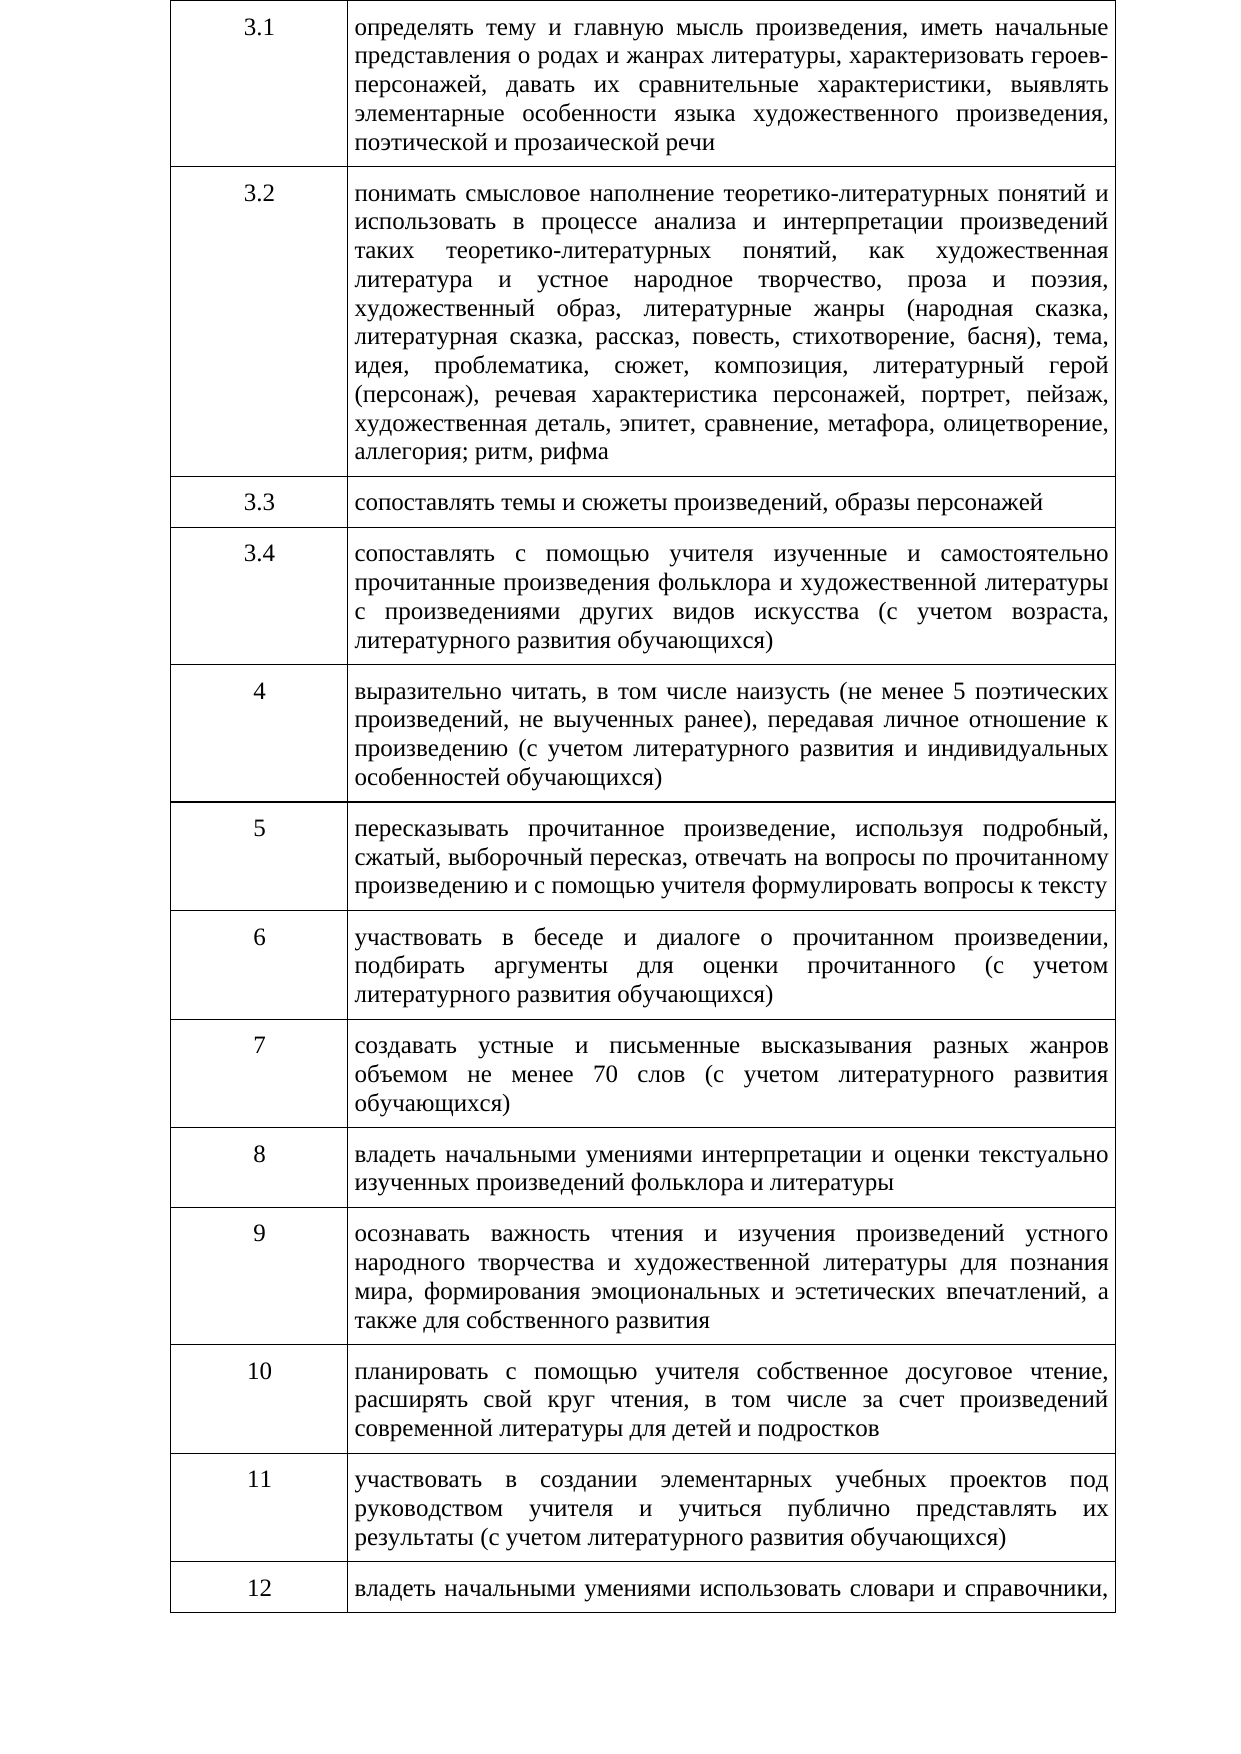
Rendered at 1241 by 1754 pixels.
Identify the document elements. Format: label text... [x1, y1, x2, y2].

table_cell 3.3 [171, 477, 347, 527]
table_cell сопоставлять темы и сюжеты произведений, образы персонажей [348, 477, 1115, 527]
table_cell планировать с помощью учителя собственное досуговое чтение, расширять свой круг чтения, в том числе за счет произведений современной литературы для детей и подростков [348, 1345, 1115, 1453]
table_cell 3.2 [171, 167, 347, 476]
table_cell осознавать важность чтения и изучения произведений устного народного творчества и художественной литературы для познания мира, формирования эмоциональных и эстетических впечатлений, а также для собственного развития [348, 1208, 1115, 1344]
table_cell сопоставлять с помощью учителя изученные и самостоятельно прочитанные произведения фольклора и художественной литературы с произведениями других видов искусства (с учетом возраста, литературного развития обучающихся) [348, 528, 1115, 664]
table_cell 9 [171, 1208, 347, 1344]
table_cell пересказывать прочитанное произведение, используя подробный, сжатый, выборочный пересказ, отвечать на вопросы по прочитанному произведению и с помощью учителя формулировать вопросы к тексту [348, 803, 1115, 910]
table_cell 8 [171, 1128, 347, 1207]
table_cell 6 [171, 911, 347, 1018]
table_cell 11 [171, 1454, 347, 1561]
table_cell 12 [171, 1562, 347, 1612]
table_cell понимать смысловое наполнение теоретико-литературных понятий и использовать в процессе анализа и интерпретации произведений таких теоретико-литературных понятий, как художественная литература и устное народное творчество, проза и поэзия, художественный образ, литературные жанры (народная сказка, литературная сказка, рассказ, повесть, стихотворение, басня), тема, идея, проблематика, сюжет, композиция, литературный герой (персонаж), речевая характеристика персонажей, портрет, пейзаж, художественная деталь, эпитет, сравнение, метафора, олицетворение, аллегория; ритм, рифма [348, 167, 1115, 476]
table_cell создавать устные и письменные высказывания разных жанров объемом не менее 70 слов (с учетом литературного развития обучающихся) [348, 1020, 1115, 1127]
table_cell 3.1 [171, 1, 347, 166]
table_cell участвовать в создании элементарных учебных проектов под руководством учителя и учиться публично представлять их результаты (с учетом литературного развития обучающихся) [348, 1454, 1115, 1561]
table_cell 5 [171, 803, 347, 910]
table_cell 7 [171, 1020, 347, 1127]
table_cell выразительно читать, в том числе наизусть (не менее 5 поэтических произведений, не выученных ранее), передавая личное отношение к произведению (с учетом литературного развития и индивидуальных особенностей обучающихся) [348, 665, 1115, 801]
table_cell 4 [171, 665, 347, 801]
table_cell владеть начальными умениями интерпретации и оценки текстуально изученных произведений фольклора и литературы [348, 1128, 1115, 1207]
table_cell участвовать в беседе и диалоге о прочитанном произведении, подбирать аргументы для оценки прочитанного (с учетом литературного развития обучающихся) [348, 911, 1115, 1018]
table_cell определять тему и главную мысль произведения, иметь начальные представления о родах и жанрах литературы, характеризовать героев-персонажей, давать их сравнительные характеристики, выявлять элементарные особенности языка художественного произведения, поэтической и прозаической речи [348, 1, 1115, 166]
table_cell 3.4 [171, 528, 347, 664]
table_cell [348, 1562, 1115, 1612]
table_cell 10 [171, 1345, 347, 1453]
